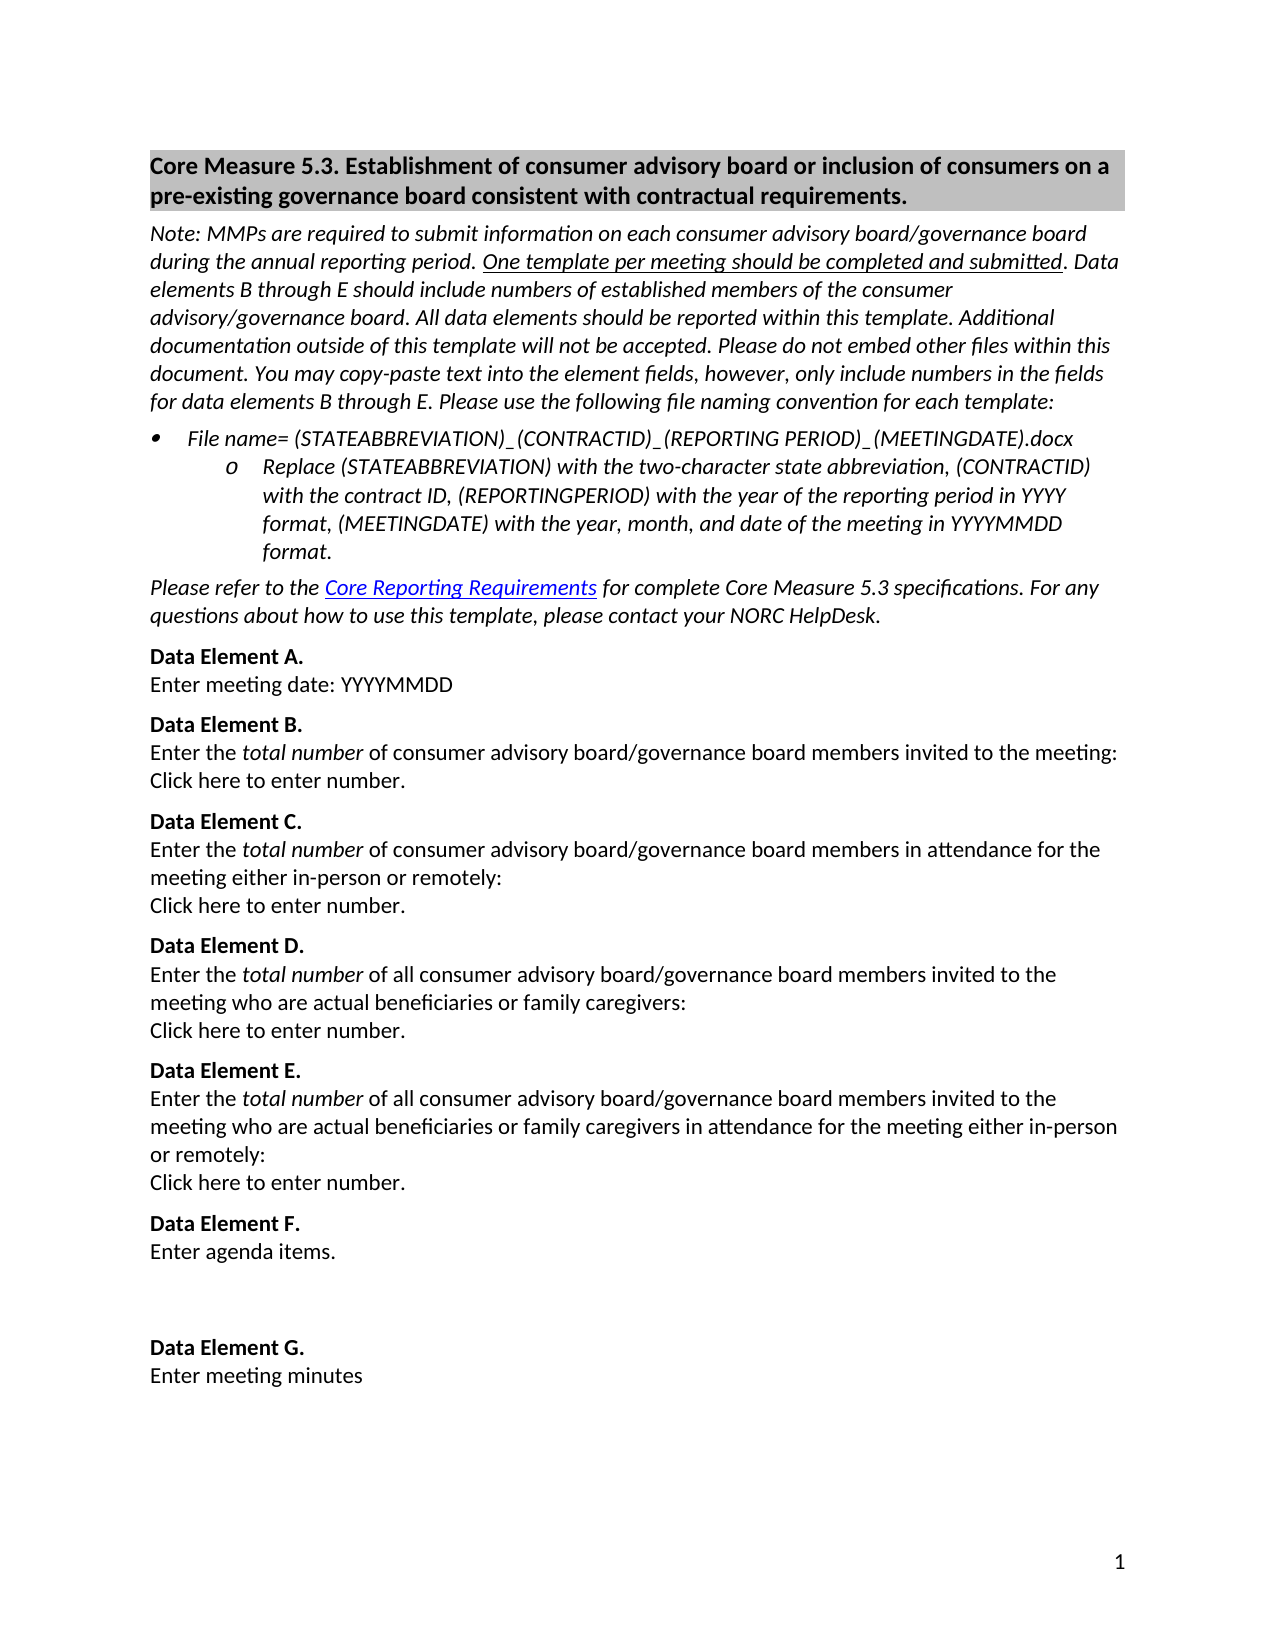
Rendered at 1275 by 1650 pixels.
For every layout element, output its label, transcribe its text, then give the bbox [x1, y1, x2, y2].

subtitle Data Element G. [150, 1333, 1125, 1361]
list File name= (STATEABBREVIATION)_(CONTRACTID)_(REPORTING PERIOD)_(MEETINGDATE).docx [150, 424, 1125, 452]
subtitle Data Element C. [150, 807, 1125, 835]
text Enter the total number of all consumer advisory board/governance board members invited to the meeting who are actual beneficiaries or family caregivers: [150, 960, 1125, 1016]
text Enter meeting date: [150, 670, 1125, 698]
subtitle Data Element F. [150, 1209, 1125, 1237]
list Replace (STATEABBREVIATION) with the two-character state abbreviation, (CONTRACTID) with the contract ID, (REPORTINGPERIOD) with the year of the reporting period in YYYY format, (MEETINGDATE) with the year, month, and date of the meeting in YYYYMMDD format. [225, 452, 1125, 565]
text Enter agenda items. [150, 1237, 1125, 1265]
subtitle Data Element A. [150, 642, 1125, 670]
subtitle Data Element B. [150, 711, 1125, 738]
text Enter meeting minutes [150, 1361, 1125, 1389]
text Enter the total number of consumer advisory board/governance board members invited to the meeting: [150, 738, 1125, 767]
subtitle Core Measure 5.3. Establishment of consumer advisory board or inclusion of consumers on a pre-existing governance board consistent with contractual requirements. [150, 150, 1125, 211]
text Please refer to the Core Reporting Requirements for complete Core Measure 5.3 specifications. For any questions about how to use this template, please contact your NORC HelpDesk. [150, 573, 1125, 629]
text Enter the total number of all consumer advisory board/governance board members invited to the meeting who are actual beneficiaries or family caregivers in attendance for the meeting either in-person or remotely: [150, 1084, 1125, 1168]
subtitle Data Element D. [150, 932, 1125, 960]
text Note: MMPs are required to submit information on each consumer advisory board/governance board during the annual reporting period. One template per meeting should be completed and submitted. Data elements B through E should include numbers of established members of the consumer advisory/governance board. All data elements should be reported within this template. Additional documentation outside of this template will not be accepted. Please do not embed other files within this document. You may copy-paste text into the element fields, however, only include numbers in the fields for data elements B through E. Please use the following file naming convention for each template: [150, 219, 1125, 416]
subtitle Data Element E. [150, 1056, 1125, 1084]
text Enter the total number of consumer advisory board/governance board members in attendance for the meeting either in-person or remotely: [150, 835, 1125, 891]
